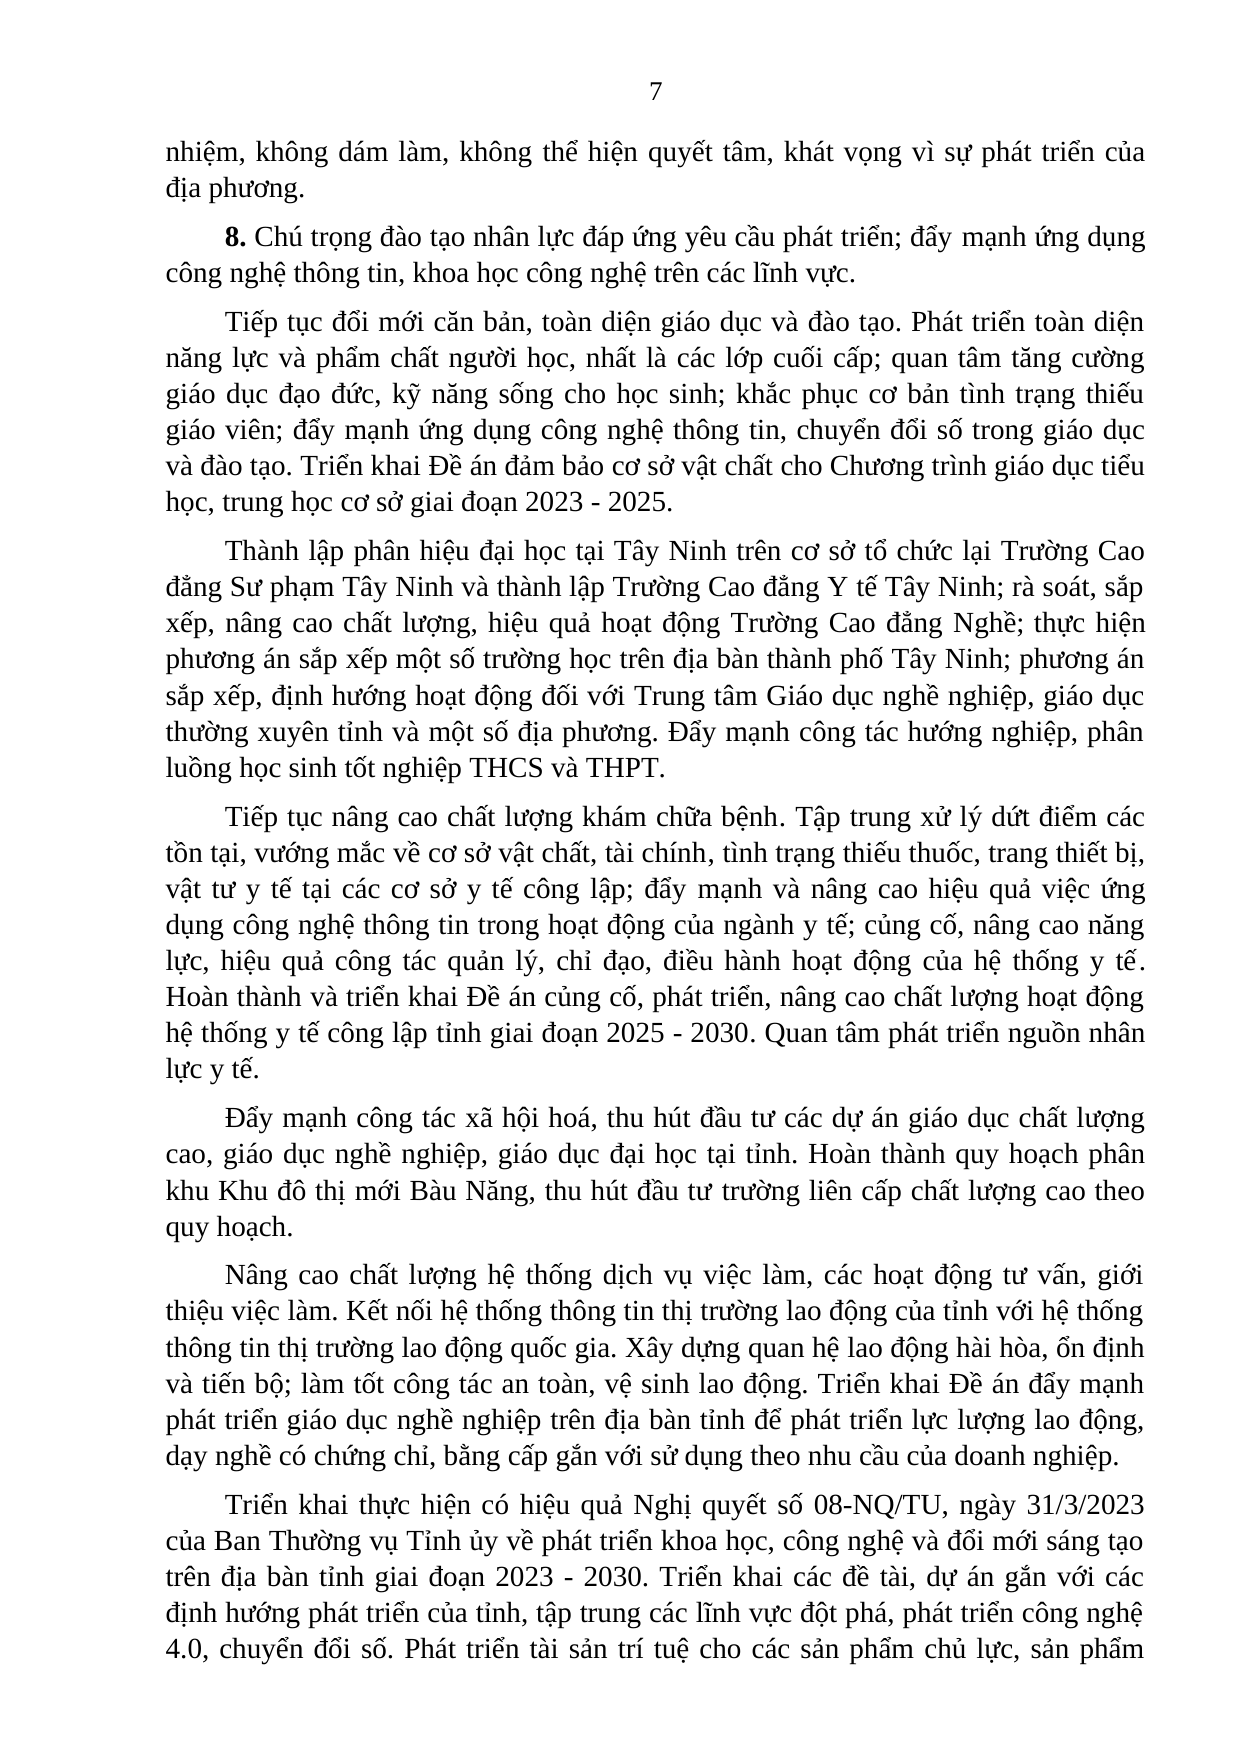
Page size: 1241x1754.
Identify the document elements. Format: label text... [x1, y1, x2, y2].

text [165, 1487, 1146, 1665]
text Tiếp tục nâng cao chất lượng khám chữa bệnh. Tập trung xử lý dứt điểm các tồn tại, vướng mắc về cơ sở vật chất, tài chính, tình trạng thiếu thuốc, trang thiết bị, vật tư y tế tại các cơ sở y tế công lập; đẩy mạnh và nâng cao hiệu quả việc ứng dụng công nghệ thông tin trong hoạt động của ngành y tế; củng cố, nâng cao năng lực, hiệu quả công tác quản lý, chỉ đạo, điều hành hoạt động của hệ thống y tế. Hoàn thành và triển khai Đề án củng cố, phát triển, nâng cao chất lượng hoạt động hệ thống y tế công lập tỉnh giai đoạn 2025 - 2030. Quan tâm phát triển nguồn nhân lực y tế. [165, 799, 1146, 1085]
text Tiếp tục đổi mới căn bản, toàn diện giáo dục và đào tạo. Phát triển toàn diện năng lực và phẩm chất người học, nhất là các lớp cuối cấp; quan tâm tăng cường giáo dục đạo đức, kỹ năng sống cho học sinh; khắc phục cơ bản tình trạng thiếu giáo viên; đẩy mạnh ứng dụng công nghệ thông tin, chuyển đổi số trong giáo dục và đào tạo. Triển khai Đề án đảm bảo cơ sở vật chất cho Chương trình giáo dục tiểu học, trung học cơ sở giai đoạn 2023 - 2025. [165, 304, 1146, 518]
text Nâng cao chất lượng hệ thống dịch vụ việc làm, các hoạt động tư vấn, giới thiệu việc làm. Kết nối hệ thống thông tin thị trường lao động của tỉnh với hệ thống thông tin thị trường lao động quốc gia. Xây dựng quan hệ lao động hài hòa, ổn định và tiến bộ; làm tốt công tác an toàn, vệ sinh lao động. Triển khai Đề án đẩy mạnh phát triển giáo dục nghề nghiệp trên địa bàn tỉnh để phát triển lực lượng lao động, dạy nghề có chứng chỉ, bằng cấp gắn với sử dụng theo nhu cầu của doanh nghiệp. [165, 1257, 1146, 1472]
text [165, 134, 1146, 204]
text 8. Chú trọng đào tạo nhân lực đáp ứng yêu cầu phát triển; đẩy mạnh ứng dụng công nghệ thông tin, khoa học công nghệ trên các lĩnh vực. [165, 219, 1146, 289]
text Đẩy mạnh công tác xã hội hoá, thu hút đầu tư các dự án giáo dục chất lượng cao, giáo dục nghề nghiệp, giáo dục đại học tại tỉnh. Hoàn thành quy hoạch phân khu Khu đô thị mới Bàu Năng, thu hút đầu tư trường liên cấp chất lượng cao theo quy hoạch. [165, 1100, 1146, 1242]
text Thành lập phân hiệu đại học tại Tây Ninh trên cơ sở tổ chức lại Trường Cao đẳng Sư phạm Tây Ninh và thành lập Trường Cao đẳng Y tế Tây Ninh; rà soát, sắp xếp, nâng cao chất lượng, hiệu quả hoạt động Trường Cao đẳng Nghề; thực hiện phương án sắp xếp một số trường học trên địa bàn thành phố Tây Ninh; phương án sắp xếp, định hướng hoạt động đối với Trung tâm Giáo dục nghề nghiệp, giáo dục thường xuyên tỉnh và một số địa phương. Đẩy mạnh công tác hướng nghiệp, phân luồng học sinh tốt nghiệp THCS và THPT. [165, 533, 1146, 783]
